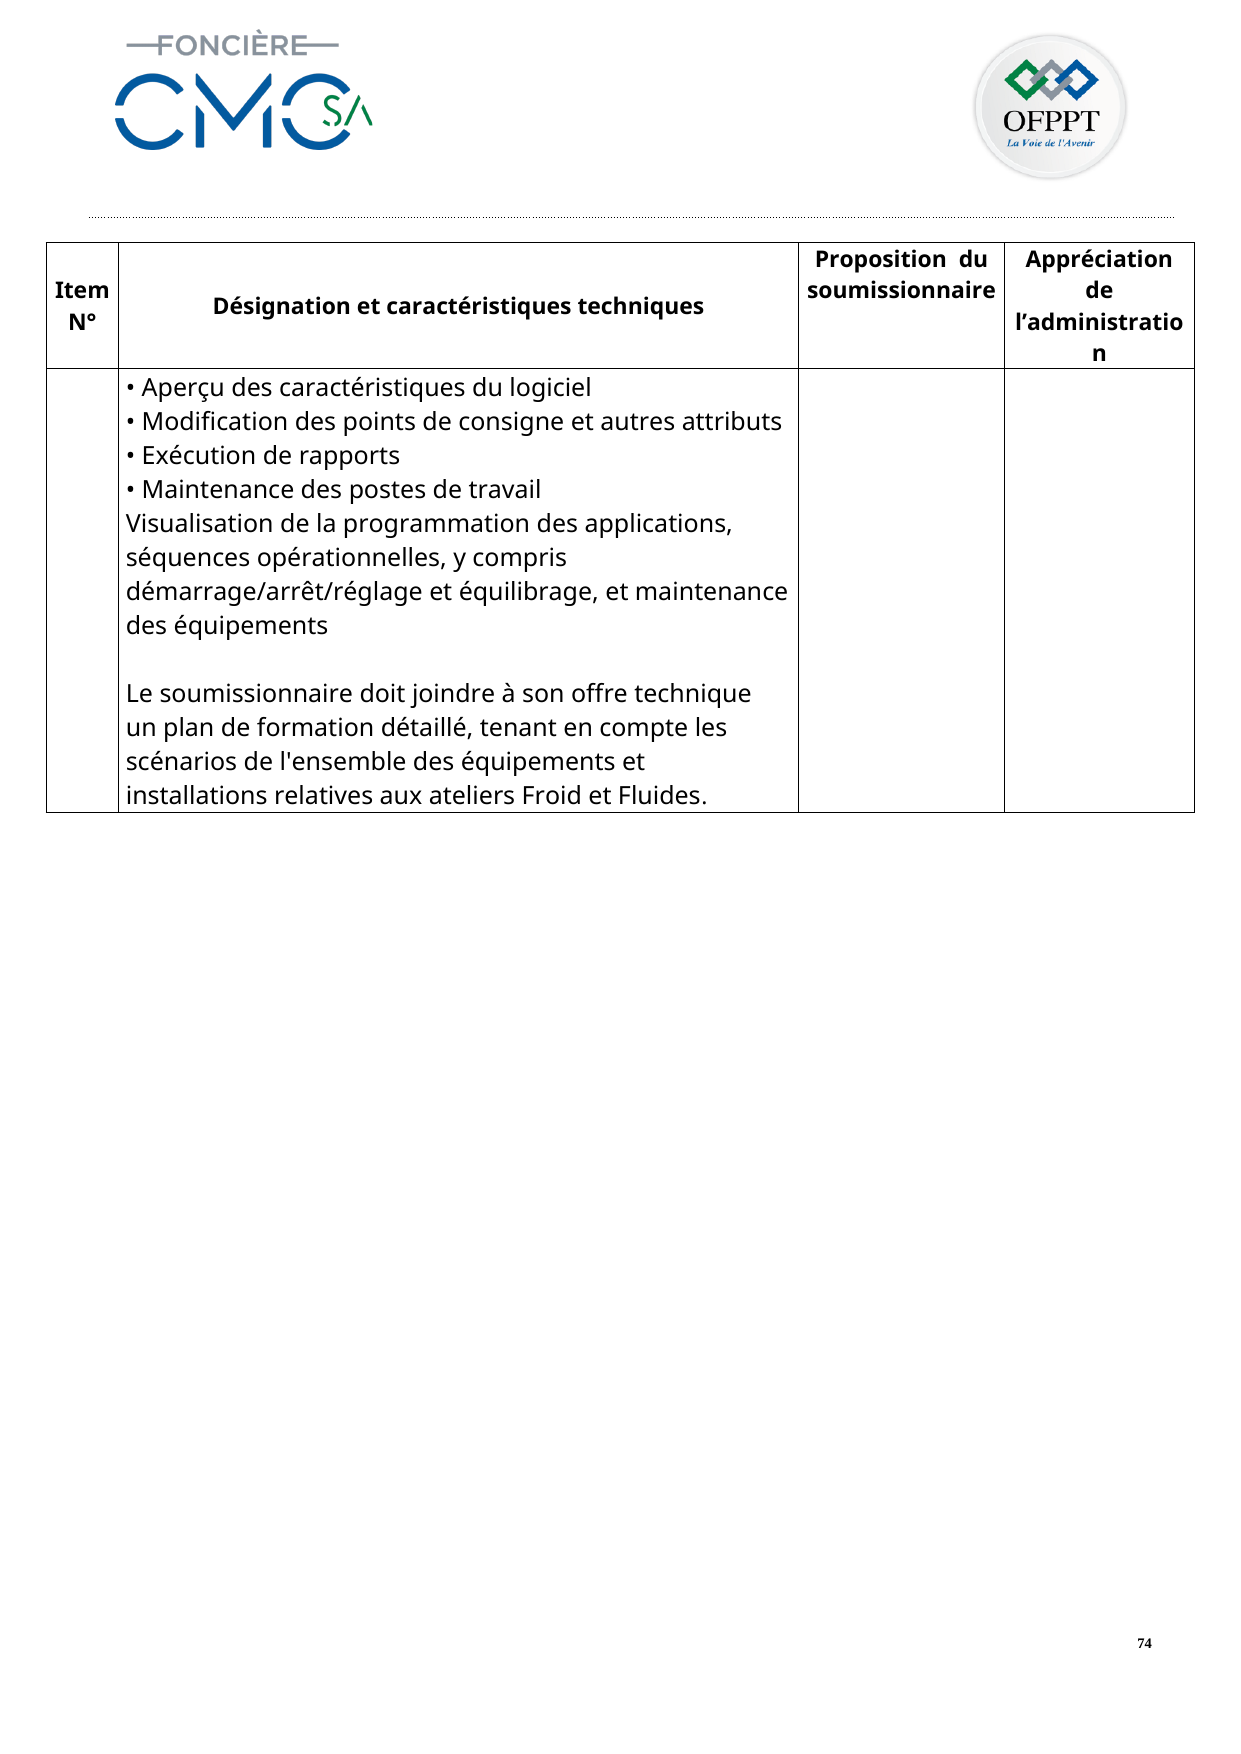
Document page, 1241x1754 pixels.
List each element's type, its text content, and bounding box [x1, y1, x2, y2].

table_cell 3 [47, 369, 118, 812]
picture [968, 29, 1132, 184]
table_cell [1005, 369, 1194, 812]
table_cell [799, 369, 1004, 812]
table_header Item N° [47, 243, 118, 368]
table_header Proposition du soumissionnaire [799, 243, 1004, 368]
table_header Appréciation de l’administration [1005, 243, 1194, 368]
table_header Désignation et caractéristiques techniques [119, 243, 798, 368]
picture [115, 29, 373, 150]
